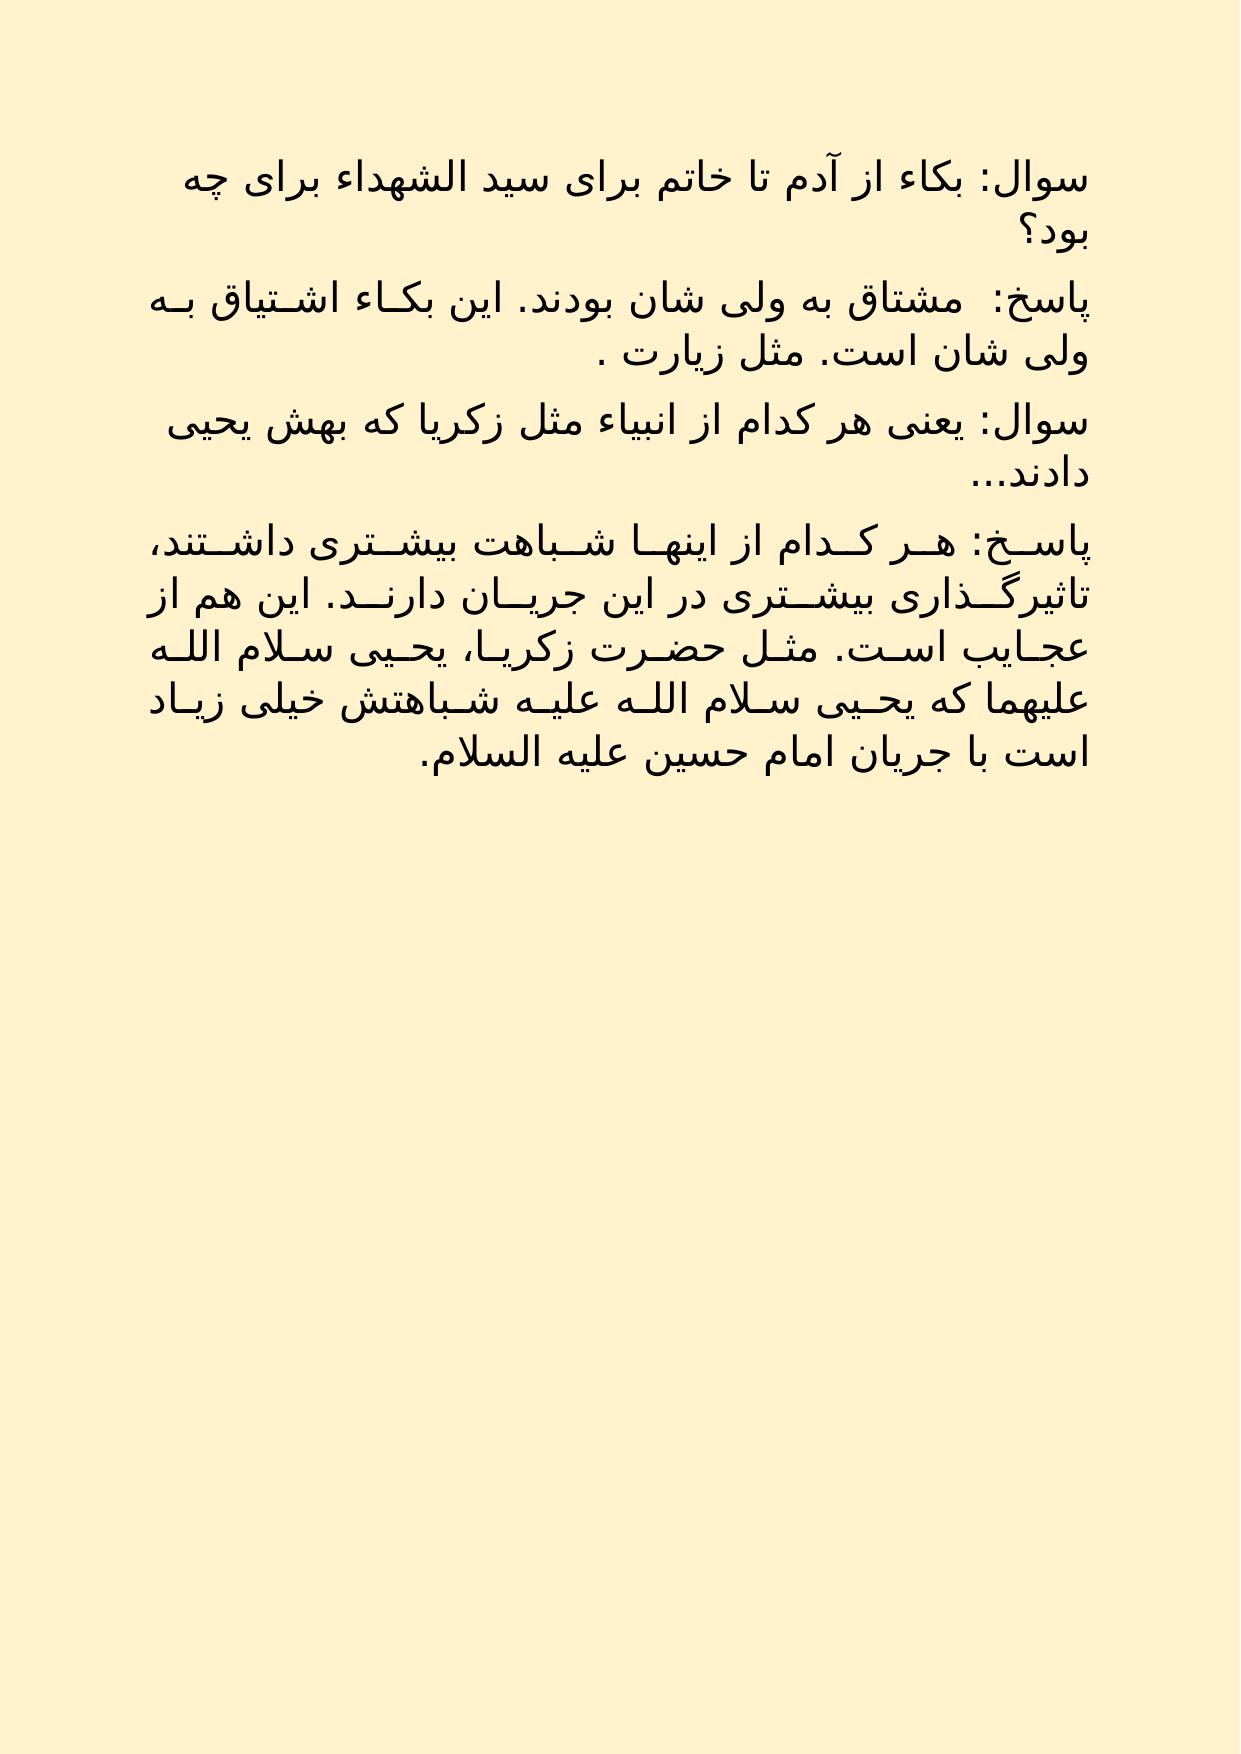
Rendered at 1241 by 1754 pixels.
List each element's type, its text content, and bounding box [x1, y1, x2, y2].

text پاسخ: مشتاق به ولی شان بودند. این بکاء اشتیاق به ولی شان است. مثل زیارت . [149, 274, 1092, 375]
text پاسخ: هر کدام از اینها شباهت بیشتری داشتند، تاثیرگذاری بیشتری در این جریان دارند. این هم از عجایب است. مثل حضرت زکریا، یحیی سلام الله علیهما که یحیی سلام الله علیه شباهتش خیلی زیاد است با جریان امام حسین علیه السلام. [149, 517, 1092, 777]
text سوال: بکاء از آدم تا خاتم برای سید الشهداء برای چه بود؟ [131, 152, 1092, 253]
text سوال: یعنی هر کدام از انبیاء مثل زکریا که بهش یحیی دادند... [131, 396, 1092, 496]
